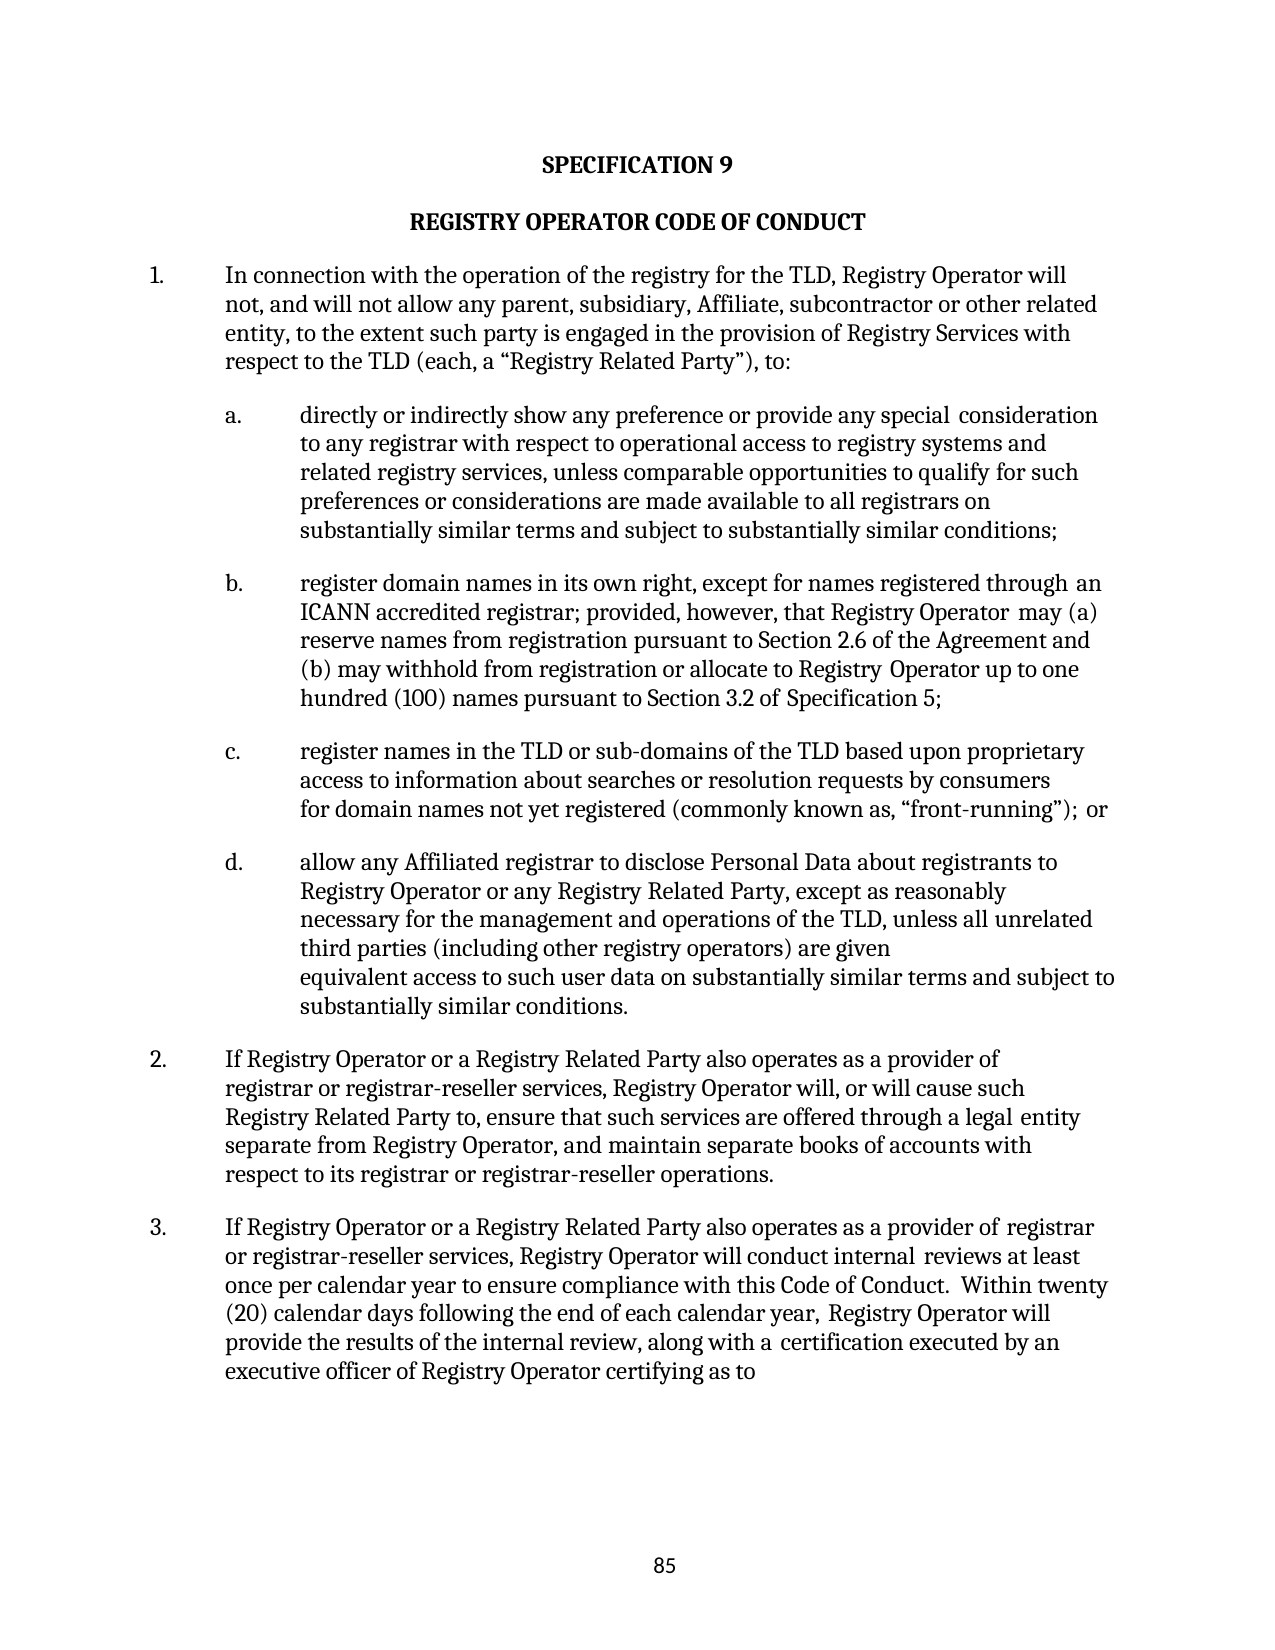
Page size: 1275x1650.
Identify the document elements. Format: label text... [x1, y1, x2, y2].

text for domain names not yet registered (commonly known as, “front-running”); or [300, 794, 1125, 823]
list In connection with the operation of the registry for the TLD, Registry Operator will not, and will not allow any parent, subsidiary, Affiliate, subcontractor or other related entity, to the extent such party is engaged in the provision of Registry Services with respect to the TLD (each, a “Registry Related Party”), to: [150, 261, 1105, 376]
text REGISTRY OPERATOR CODE OF CONDUCT [139, 208, 1135, 236]
text equivalent access to such user data on substantially similar terms and subject to substantially similar conditions. [300, 963, 1125, 1020]
list directly or indirectly show any preference or provide any special consideration to any registrar with respect to operational access to registry systems and related registry services, unless comparable opportunities to qualify for such preferences or considerations are made available to all registrars on substantially similar terms and subject to substantially similar conditions; [225, 401, 1107, 544]
list allow any Affiliated registrar to disclose Personal Data about registrants to Registry Operator or any Registry Related Party, except as reasonably necessary for the management and operations of the TLD, unless all unrelated third parties (including other registry operators) are given [225, 848, 1094, 963]
list If Registry Operator or a Registry Related Party also operates as a provider of registrar or registrar-reseller services, Registry Operator will conduct internal reviews at least once per calendar year to ensure compliance with this Code of Conduct. Within twenty (20) calendar days following the end of each calendar year, Registry Operator will provide the results of the internal review, along with a certification executed by an executive officer of Registry Operator certifying as to [150, 1213, 1112, 1386]
subtitle SPECIFICATION 9 [454, 151, 821, 180]
list If Registry Operator or a Registry Related Party also operates as a provider of registrar or registrar-reseller services, Registry Operator will, or will cause such Registry Related Party to, ensure that such services are offered through a legal entity separate from Registry Operator, and maintain separate books of accounts with respect to its registrar or registrar-reseller operations. [150, 1045, 1086, 1189]
list register names in the TLD or sub-domains of the TLD based upon proprietary access to information about searches or resolution requests by consumers [225, 737, 1124, 794]
list register domain names in its own right, except for names registered through an ICANN accredited registrar; provided, however, that Registry Operator may (a) reserve names from registration pursuant to Section 2.6 of the Agreement and (b) may withhold from registration or allocate to Registry Operator up to one hundred (100) names pursuant to Section 3.2 of Specification 5; [225, 569, 1112, 713]
